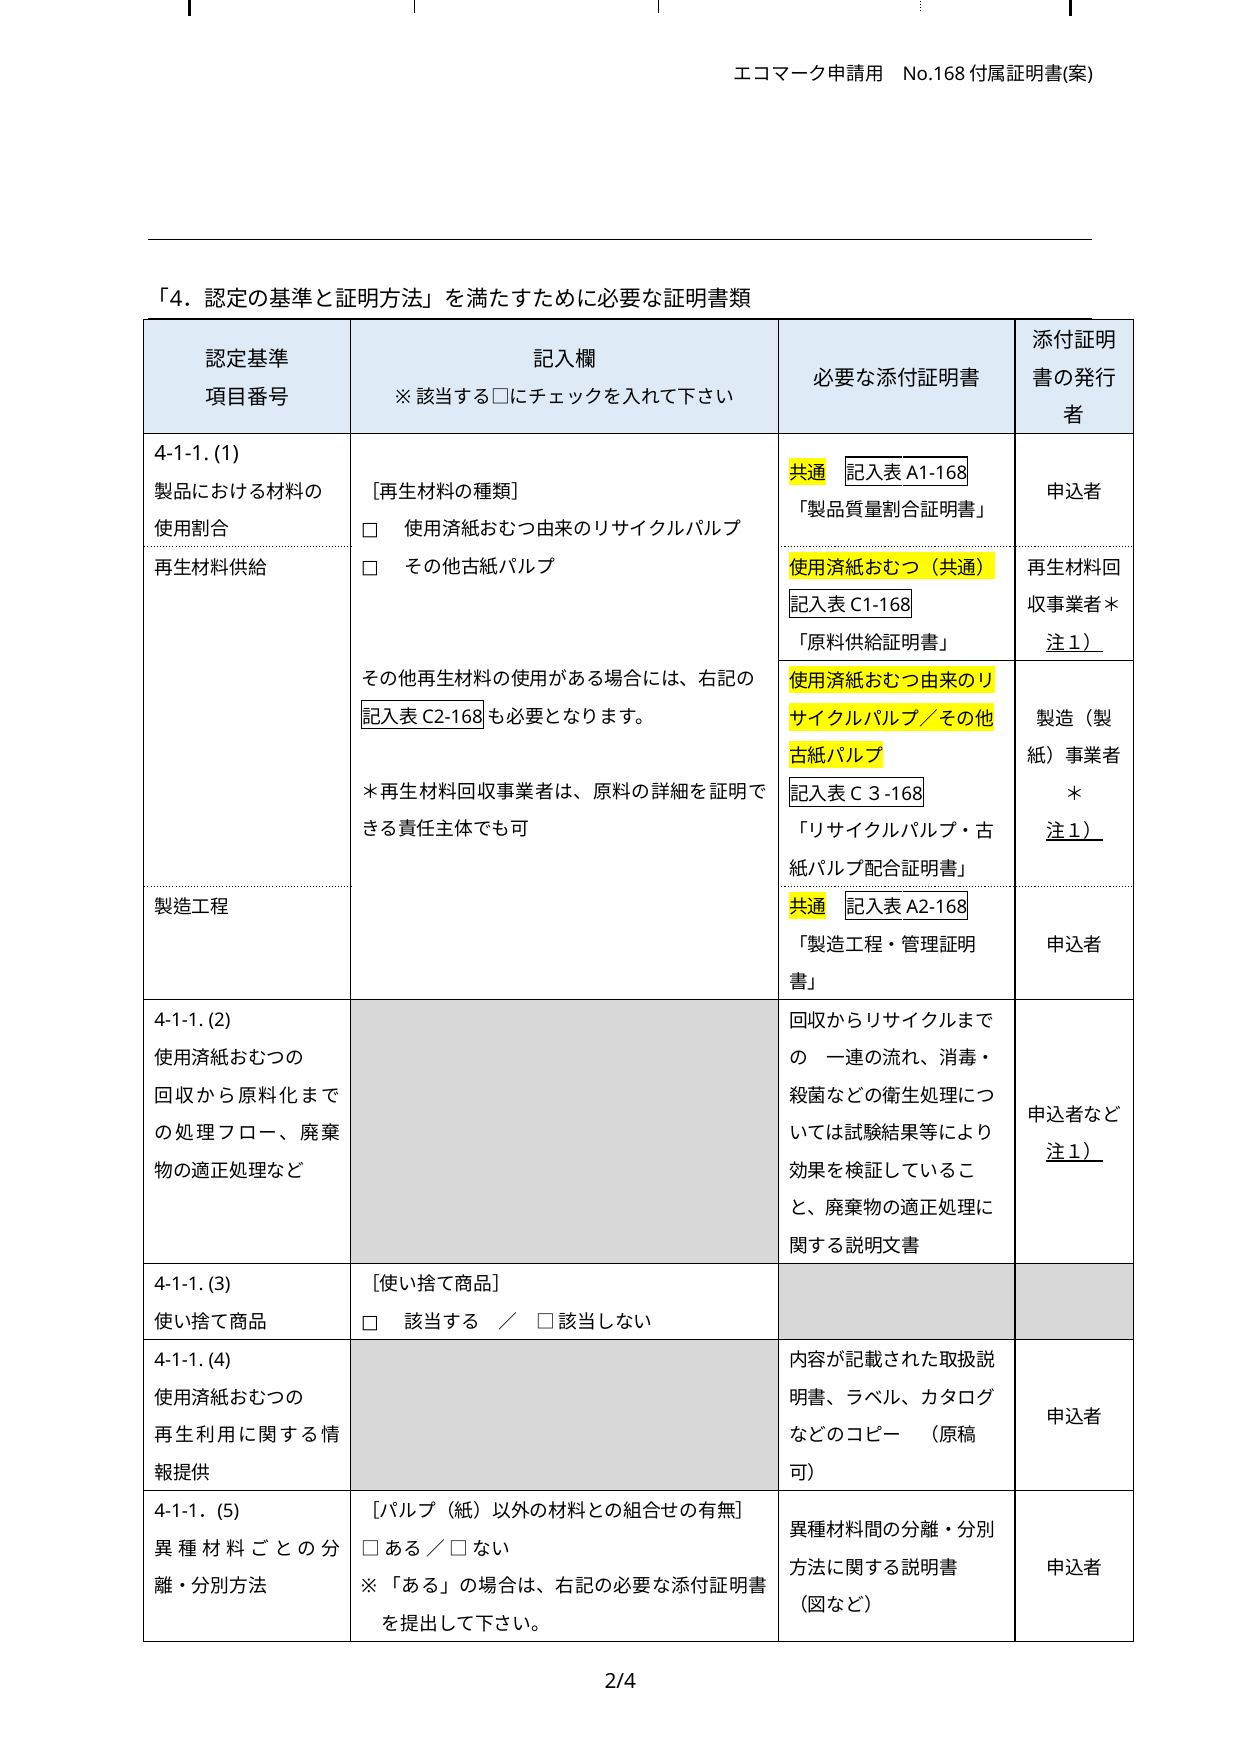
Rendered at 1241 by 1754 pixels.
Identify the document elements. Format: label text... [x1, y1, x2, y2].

table_cell 内容が記載された取扱説明書、ラベル、カタログなどのコピー （原稿可） [779, 1340, 1014, 1490]
table_cell 異種材料間の分離・分別方法に関する説明書 （図など） [779, 1491, 1014, 1641]
table_cell [351, 1340, 778, 1490]
text 「4．認定の基準と証明方法」を満たすために必要な証明書類 [148, 278, 1092, 318]
table_cell 共通 記入表A1-168 「製品質量割合証明書」 [779, 434, 1014, 546]
table_cell 4-1-1. (1) 製品における材料の 使用割合 [144, 434, 350, 546]
table_cell 再生材料回収事業者＊ 注１） [1016, 546, 1133, 660]
table_cell 申込者 [1016, 434, 1133, 546]
table_cell 共通 記入表A2-168 「製造工程・管理証明書」 [779, 886, 1014, 999]
table_cell 4-1-1. (3) 使い捨て商品 [144, 1264, 350, 1339]
table_cell 申込者 [1016, 1491, 1133, 1641]
table_header 記入欄 ※ 該当する□にチェックを入れて下さい [351, 320, 778, 433]
table_cell 4-1-1. (2) 使用済紙おむつの 回収から原料化までの処理フロー、廃棄物の適正処理など [144, 1000, 350, 1263]
table_header 認定基準 項目番号 [144, 320, 350, 433]
table_cell 4-1-1．(5) 異種材料ごとの分離・分別方法 [144, 1491, 350, 1641]
table_cell ［再生材料の種類］ 使用済紙おむつ由来のリサイクルパルプ その他古紙パルプ その他再生材料の使用がある場合には、右記の 記入表C2-168も必要となります。 ＊再生材料回収事業者は、原料の詳細を証明できる責任主体でも可 [351, 434, 778, 999]
table_cell 回収からリサイクルまでの 一連の流れ、消毒・殺菌などの衛生処理については試験結果等により効果を検証していること、廃棄物の適正処理に関する説明文書 [779, 1000, 1014, 1263]
table_cell 使用済紙おむつ由来のリサイクルパルプ／その他古紙パルプ 記入表C３-168 「リサイクルパルプ・古紙パルプ配合証明書」 [779, 661, 1014, 886]
table_cell [1016, 1264, 1133, 1339]
table_cell ［パルプ（紙）以外の材料との組合せの有無］ □ ある ／ □ ない ※ 「ある」の場合は、右記の必要な添付証明書を提出して下さい。 [351, 1491, 778, 1641]
table_cell 申込者 [1016, 1340, 1133, 1490]
table_cell 申込者 [1016, 886, 1133, 999]
table_cell [351, 1000, 778, 1263]
table_cell [779, 1264, 1014, 1339]
table_cell 4-1-1. (4) 使用済紙おむつの 再生利用に関する情報提供 [144, 1340, 350, 1490]
table_cell ［使い捨て商品］ 該当する ／ □ 該当しない [351, 1264, 778, 1339]
table_cell 再生材料供給 [144, 546, 350, 886]
table_cell 製造（製紙）事業者＊ 注１） [1016, 661, 1133, 886]
table_cell 製造工程 [144, 886, 350, 999]
table_cell 申込者など 注１） [1016, 1000, 1133, 1263]
table_header 添付証明書の発行者 [1016, 320, 1133, 433]
table_header 必要な添付証明書 [779, 320, 1014, 433]
table_cell 使用済紙おむつ（共通） 記入表C1-168 「原料供給証明書」 [779, 546, 1014, 660]
